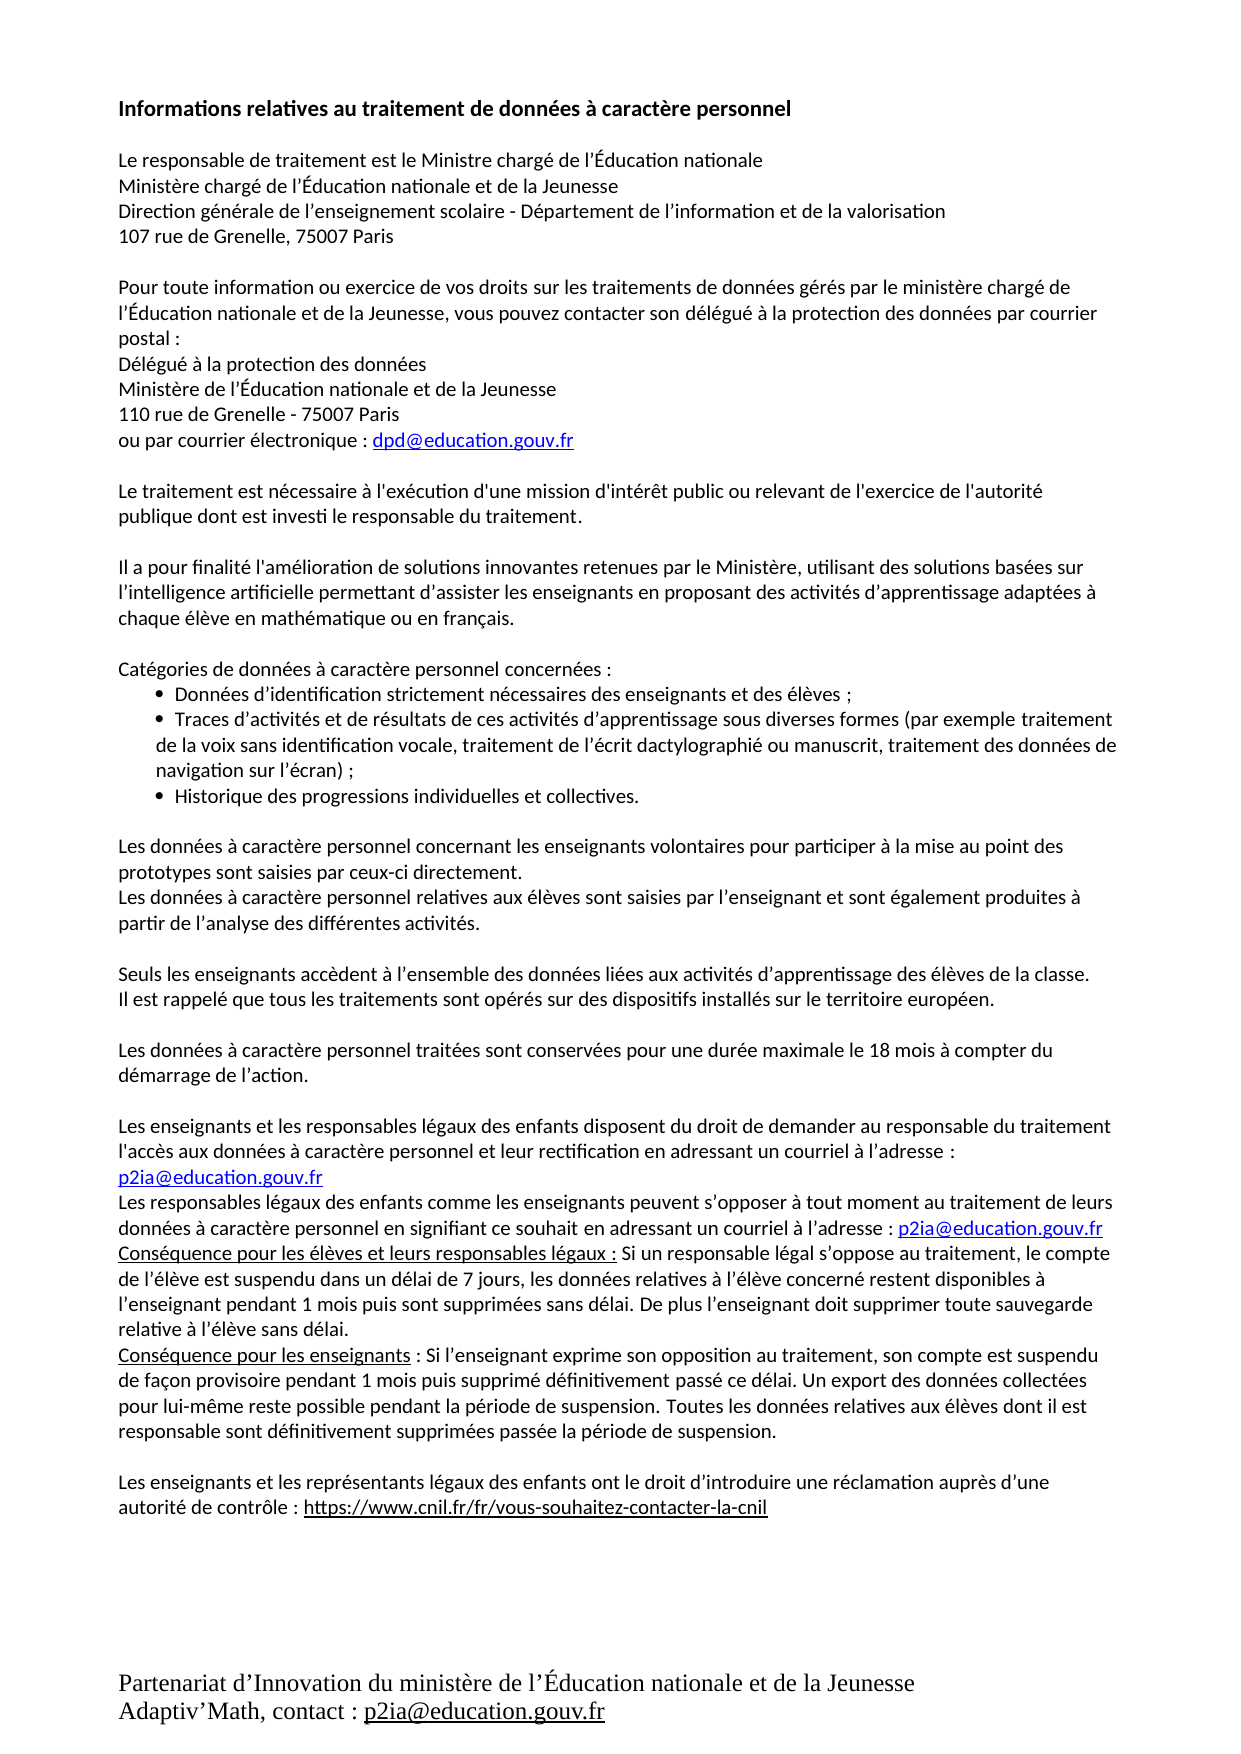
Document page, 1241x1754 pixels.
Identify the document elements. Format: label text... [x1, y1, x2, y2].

text ou par courrier électronique : dpd@education.gouv.fr [118, 427, 1122, 452]
text Il a pour finalité l'amélioration de solutions innovantes retenues par le Ministère, utilisant des solutions basées sur l’intelligence artificielle permettant d’assister les enseignants en proposant des activités d’apprentissage adaptées à chaque élève en mathématique ou en français. [118, 554, 1122, 630]
text Les données à caractère personnel concernant les enseignants volontaires pour participer à la mise au point des prototypes sont saisies par ceux-ci directement. [118, 834, 1122, 884]
text Le traitement est nécessaire à l'exécution d'une mission d'intérêt public ou relevant de l'exercice de l'autorité publique dont est investi le responsable du traitement. [118, 478, 1122, 529]
text  Historique des progressions individuelles et collectives. [156, 783, 1122, 808]
text  Traces d’activités et de résultats de ces activités d’apprentissage sous diverses formes (par exemple traitement de la voix sans identification vocale, traitement de l’écrit dactylographié ou manuscrit, traitement des données de navigation sur l’écran) ; [156, 707, 1122, 783]
text Les données à caractère personnel relatives aux élèves sont saisies par l’enseignant et sont également produites à partir de l’analyse des différentes activités. [118, 884, 1122, 935]
text Conséquence pour les enseignants : Si l’enseignant exprime son opposition au traitement, son compte est suspendu de façon provisoire pendant 1 mois puis supprimé définitivement passé ce délai. Un export des données collectées pour lui-même reste possible pendant la période de suspension. Toutes les données relatives aux élèves dont il est responsable sont définitivement supprimées passée la période de suspension. [118, 1342, 1122, 1444]
text Les responsables légaux des enfants comme les enseignants peuvent s’opposer à tout moment au traitement de leurs données à caractère personnel en signifiant ce souhait en adressant un courriel à l’adresse : p2ia@education.gouv.fr [118, 1189, 1122, 1240]
text Pour toute information ou exercice de vos droits sur les traitements de données gérés par le ministère chargé de l’Éducation nationale et de la Jeunesse, vous pouvez contacter son délégué à la protection des données par courrier postal : Délégué à la protection des données Ministère de l’Éducation nationale et de la Jeunesse 110 rue de Grenelle - 75007 Paris [118, 274, 1122, 427]
text Seuls les enseignants accèdent à l’ensemble des données liées aux activités d’apprentissage des élèves de la classe. [118, 961, 1122, 986]
text Informations relatives au traitement de données à caractère personnel [118, 94, 1122, 122]
text Le responsable de traitement est le Ministre chargé de l’Éducation nationale Ministère chargé de l’Éducation nationale et de la Jeunesse Direction générale de l’enseignement scolaire - Département de l’information et de la valorisation 107 rue de Grenelle, 75007 Paris [118, 147, 1122, 249]
text Les enseignants et les représentants légaux des enfants ont le droit d’introduire une réclamation auprès d’une autorité de contrôle : https://www.cnil.fr/fr/vous-souhaitez-contacter-la-cnil [118, 1469, 1122, 1520]
text Les données à caractère personnel traitées sont conservées pour une durée maximale le 18 mois à compter du démarrage de l’action. [118, 1037, 1122, 1088]
text Conséquence pour les élèves et leurs responsables légaux : Si un responsable légal s’oppose au traitement, le compte de l’élève est suspendu dans un délai de 7 jours, les données relatives à l’élève concerné restent disponibles à l’enseignant pendant 1 mois puis sont supprimées sans délai. De plus l’enseignant doit supprimer toute sauvegarde relative à l’élève sans délai. [118, 1240, 1122, 1342]
text  Données d’identification strictement nécessaires des enseignants et des élèves ; [156, 681, 1122, 707]
text Catégories de données à caractère personnel concernées : [118, 656, 1122, 681]
text Les enseignants et les responsables légaux des enfants disposent du droit de demander au responsable du traitement l'accès aux données à caractère personnel et leur rectification en adressant un courriel à l’adresse : p2ia@education.gouv.fr [118, 1113, 1122, 1189]
text Il est rappelé que tous les traitements sont opérés sur des dispositifs installés sur le territoire européen. [118, 986, 1122, 1012]
